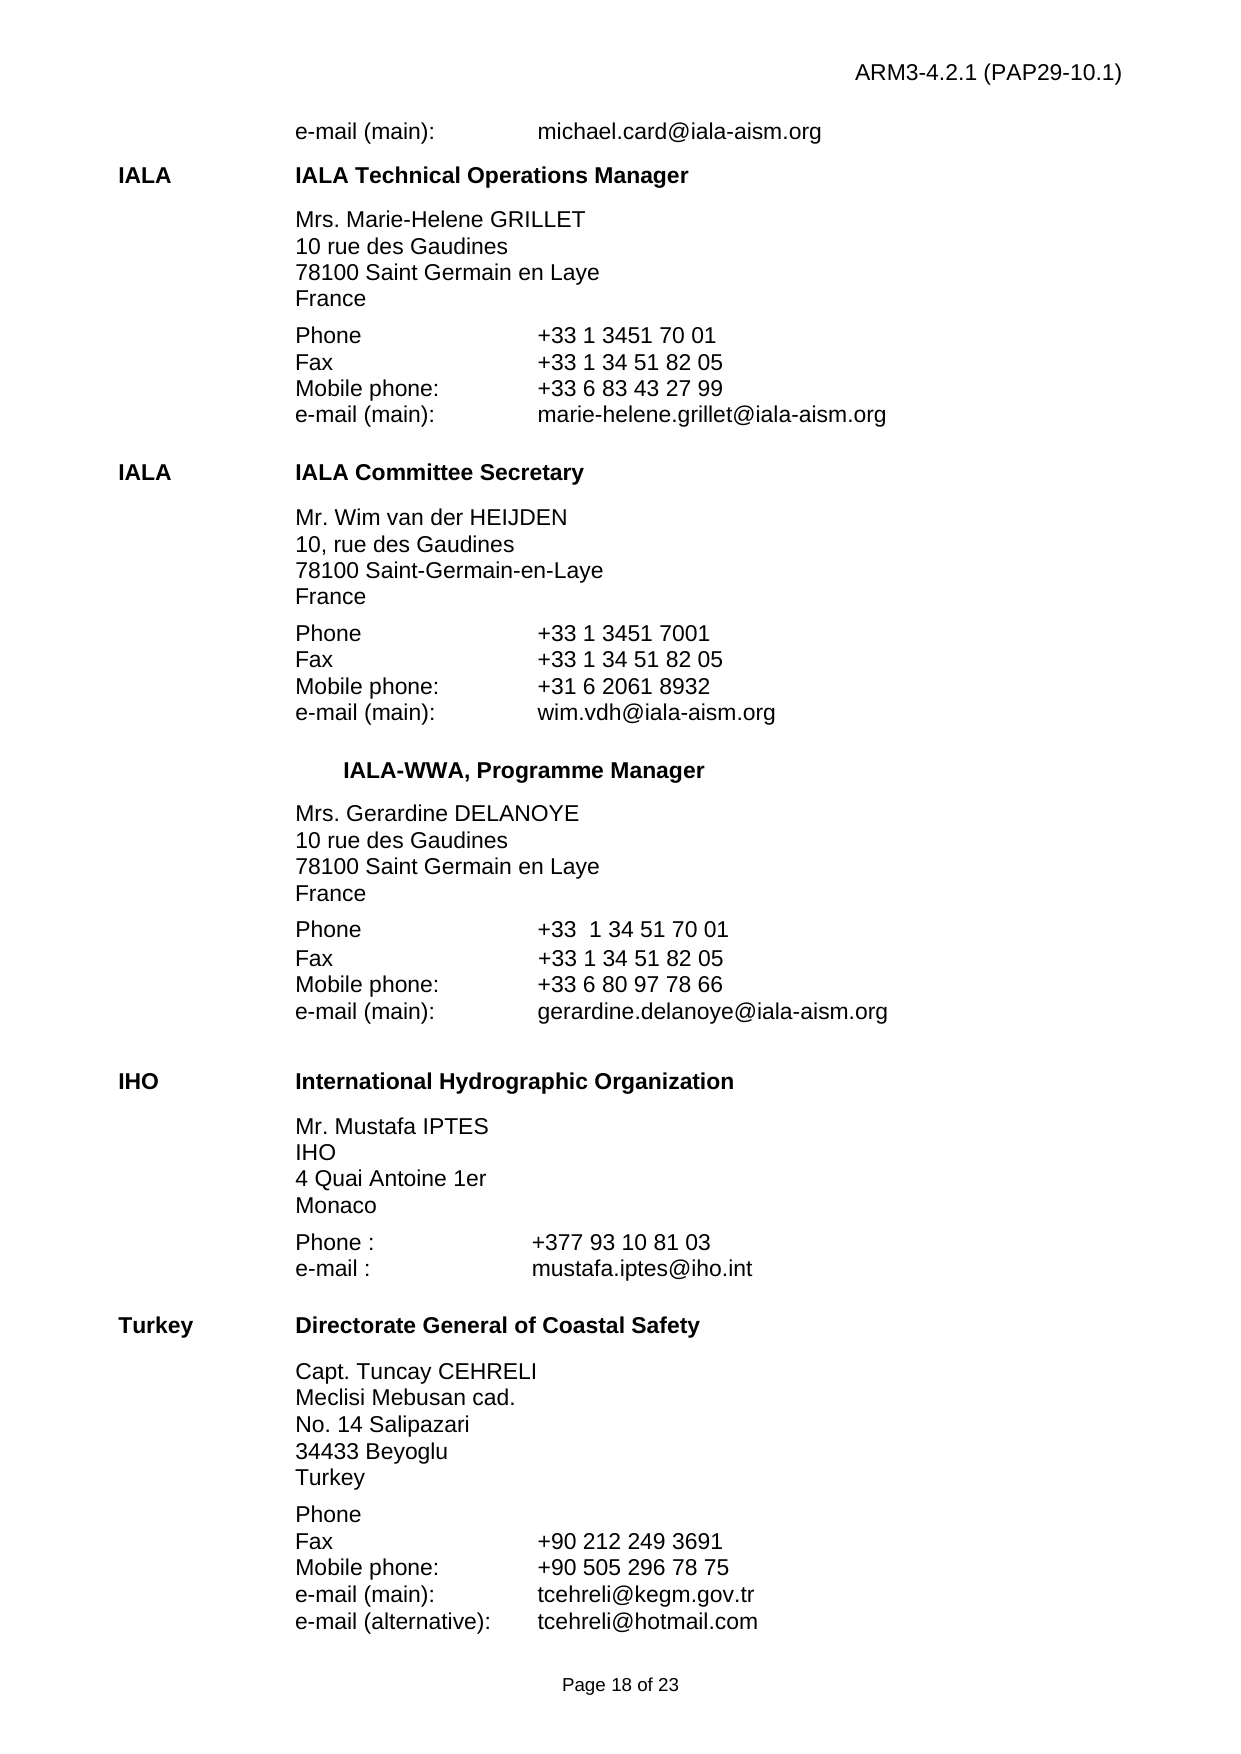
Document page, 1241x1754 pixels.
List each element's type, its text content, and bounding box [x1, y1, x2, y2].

text 4 Quai Antoine 1er [118, 1165, 1122, 1192]
text Mr. Mustafa IPTES [118, 1113, 1122, 1139]
text Phone +33 1 34 51 70 01 [118, 916, 1122, 942]
text Phone +33 1 3451 7001 [118, 620, 1122, 646]
text 10, rue des Gaudines [118, 531, 1122, 557]
text e-mail (main): gerardine.delanoye@iala-aism.org [118, 998, 1122, 1024]
text Phone : +377 93 10 81 03 [118, 1228, 1122, 1255]
text No. 14 Salipazari [118, 1411, 1122, 1437]
text France [118, 879, 1122, 906]
text Mobile phone: +90 505 296 78 75 [118, 1554, 1122, 1581]
text 10 rue des Gaudines [118, 233, 1122, 259]
text Fax +33 1 34 51 82 05 [118, 646, 1122, 673]
text IALA IALA Technical Operations Manager [118, 162, 1122, 189]
text Fax +90 212 249 3691 [118, 1528, 1122, 1554]
text France [118, 583, 1122, 609]
text IALA IALA Committee Secretary [118, 459, 1122, 485]
text IHO [118, 1139, 1122, 1165]
text 78100 Saint-Germain-en-Laye [118, 557, 1122, 583]
text 34433 Beyoglu [118, 1438, 1122, 1464]
text Meclisi Mebusan cad. [118, 1384, 1122, 1411]
text France [118, 285, 1122, 312]
text e-mail (main): marie-helene.grillet@iala-aism.org [118, 401, 1122, 427]
text IHO International Hydrographic Organization [118, 1068, 1122, 1095]
text Phone [118, 1501, 1122, 1528]
text Turkey [118, 1464, 1122, 1490]
text Mobile phone: +31 6 2061 8932 [118, 673, 1122, 699]
text Mobile phone: +33 6 83 43 27 99 [118, 375, 1122, 401]
text e-mail (main): tcehreli@kegm.gov.tr [118, 1581, 1122, 1607]
text 78100 Saint Germain en Laye [118, 853, 1122, 879]
text Mr. Wim van der HEIJDEN [118, 504, 1122, 531]
text e-mail (alternative): tcehreli@hotmail.com [118, 1608, 1122, 1634]
text Mrs. Marie-Helene GRILLET [118, 206, 1122, 233]
text Fax +33 1 34 51 82 05 [118, 348, 1122, 375]
text e-mail (main): michael.card@iala-aism.org [118, 118, 1122, 144]
text 10 rue des Gaudines [118, 827, 1122, 853]
text Mobile phone: +33 6 80 97 78 66 [118, 971, 1122, 998]
text Mrs. Gerardine DELANOYE [118, 800, 1122, 827]
text e-mail (main): wim.vdh@iala-aism.org [118, 699, 1122, 725]
text Turkey Directorate General of Coastal Safety [118, 1312, 1122, 1339]
text IALA-WWA, Programme Manager [118, 757, 1122, 783]
text Monaco [118, 1192, 1122, 1218]
text Phone +33 1 3451 70 01 [118, 322, 1122, 348]
text e-mail : mustafa.iptes@iho.int [118, 1255, 1122, 1281]
text Fax +33 1 34 51 82 05 [118, 945, 1122, 971]
text Capt. Tuncay CEHRELI [118, 1358, 1122, 1384]
text 78100 Saint Germain en Laye [118, 259, 1122, 285]
